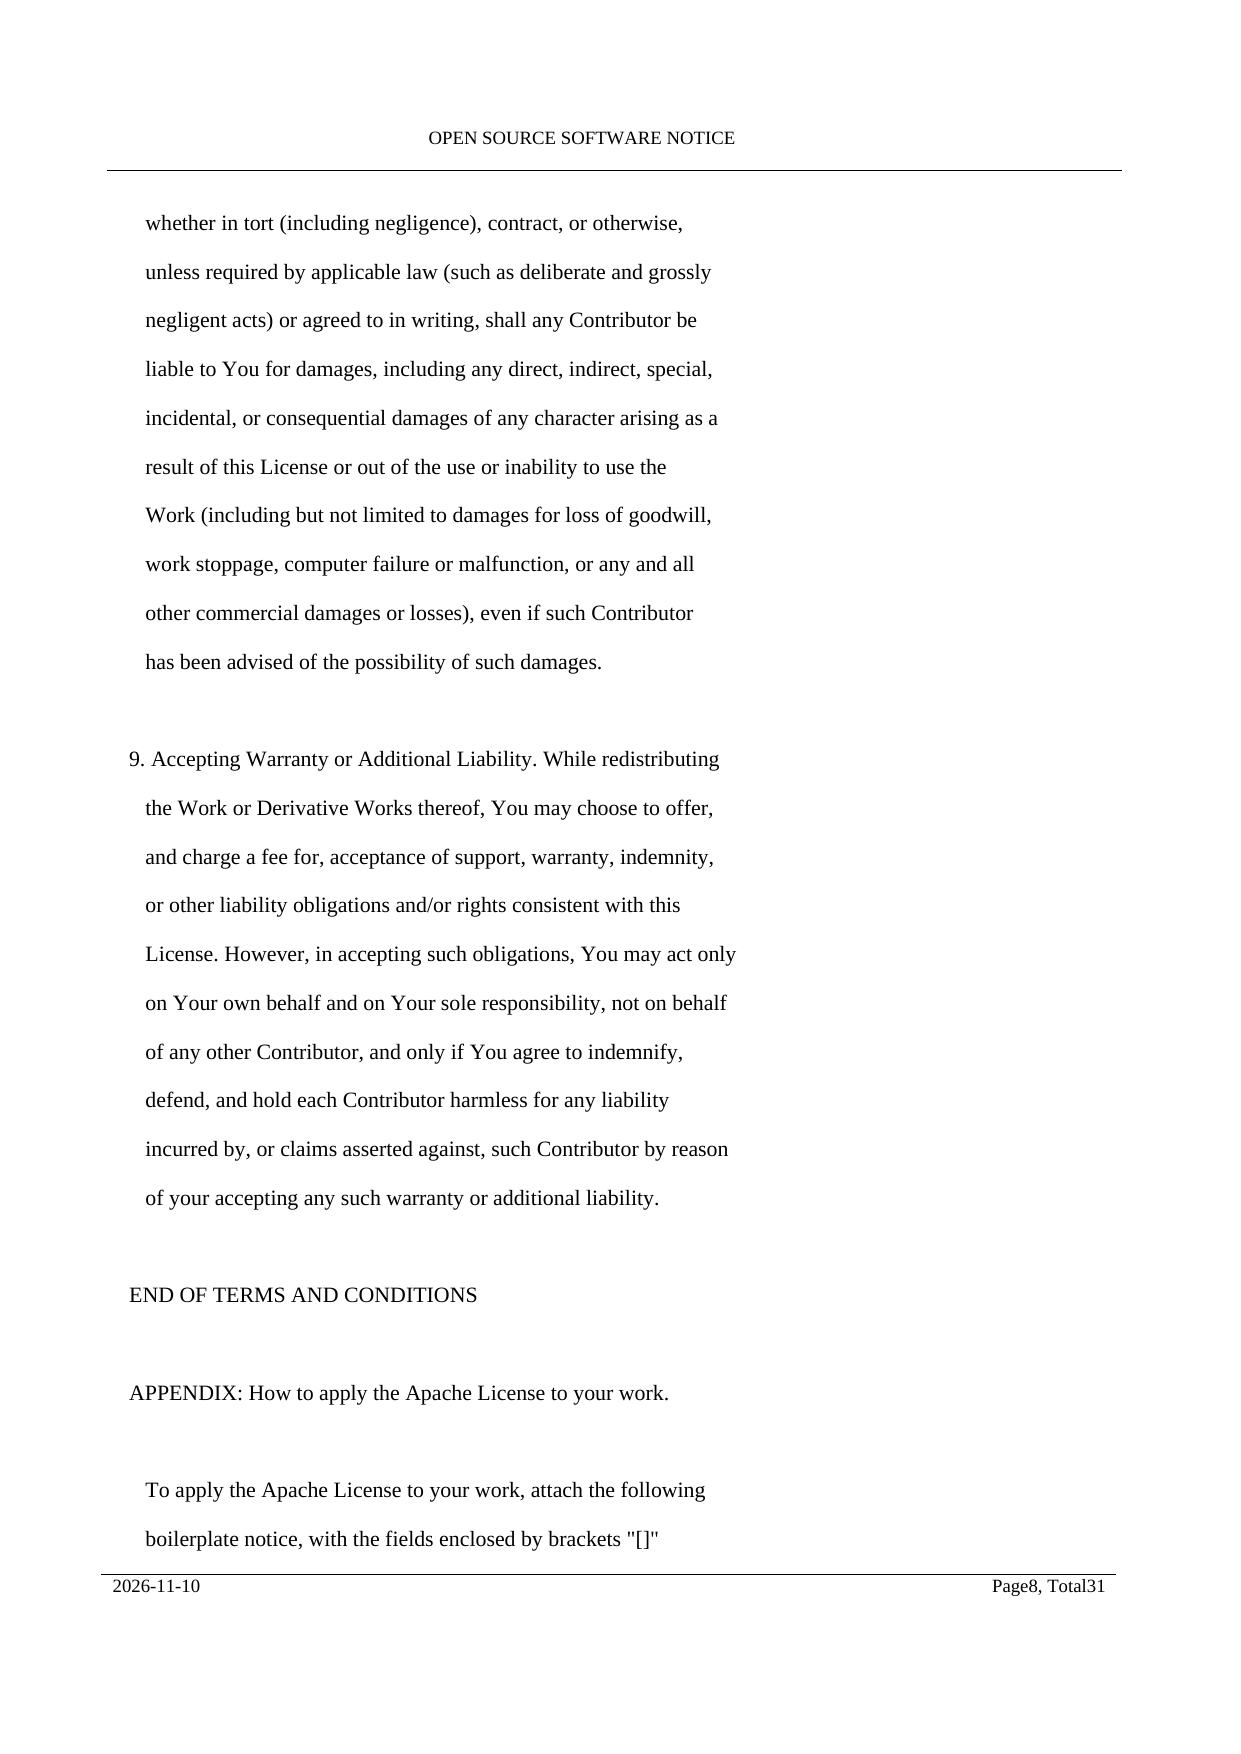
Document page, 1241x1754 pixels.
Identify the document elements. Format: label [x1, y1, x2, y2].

text [112, 206, 1128, 1555]
